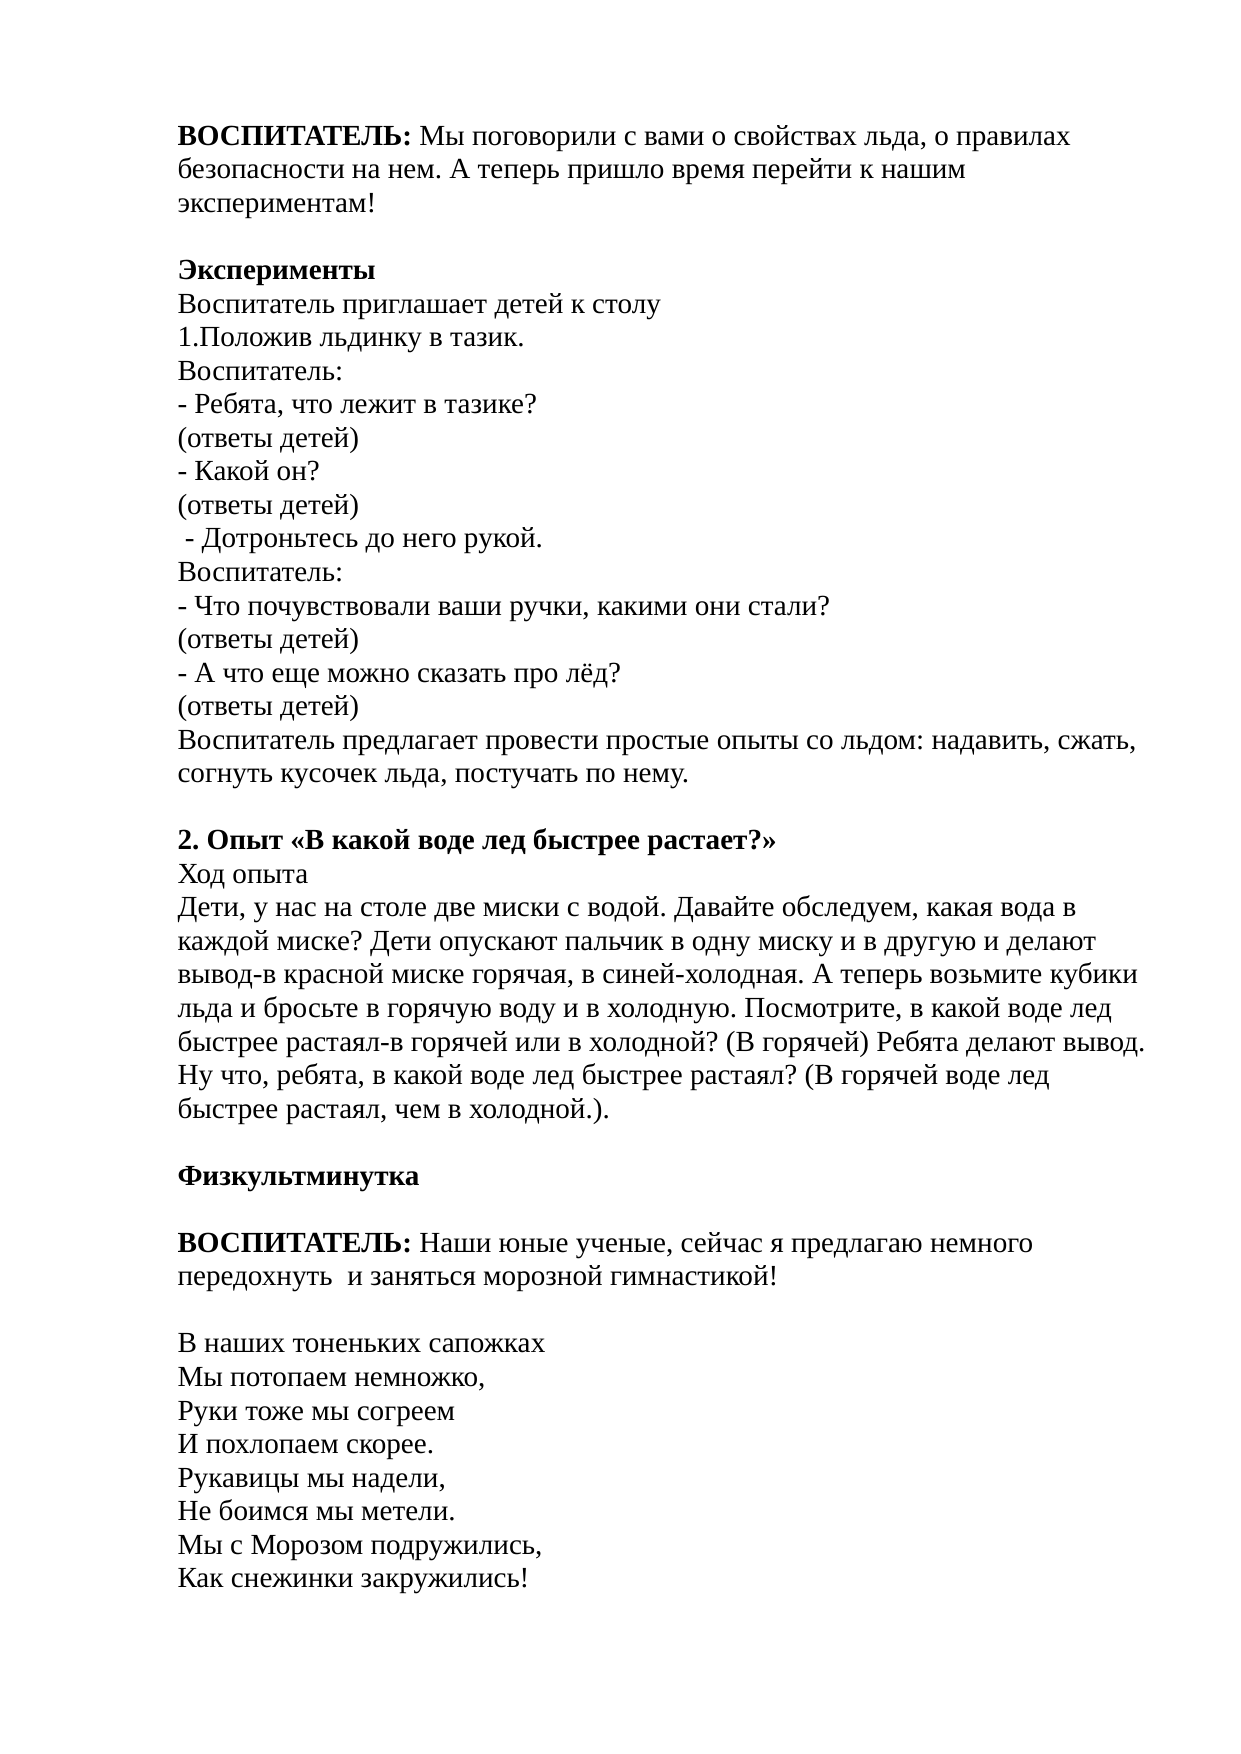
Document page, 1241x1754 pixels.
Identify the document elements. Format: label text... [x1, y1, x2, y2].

text Физкультминутка [177, 1158, 1152, 1191]
text Руки тоже мы согреем [177, 1393, 1152, 1426]
text Мы с Морозом подружились, [177, 1527, 1152, 1560]
text Воспитатель приглашает детей к столу [177, 286, 1152, 319]
text - Ребята, что лежит в тазике? [177, 386, 1152, 420]
text Воспитатель: [177, 353, 1152, 386]
text (ответы детей) [177, 688, 1152, 722]
text 2. Опыт «В какой воде лед быстрее растает?» [177, 822, 1152, 856]
text Ну что, ребята, в какой воде лед быстрее растаял? (В горячей воде лед быстрее растаял, чем в холодной.). [177, 1057, 1152, 1124]
text В наших тоненьких сапожках [177, 1326, 1152, 1359]
text (ответы детей) [177, 621, 1152, 655]
text Дети, у нас на столе две миски с водой. Давайте обследуем, какая вода в каждой миске? Дети опускают пальчик в одну миску и в другую и делают вывод-в красной миске горячая, в синей-холодная. А теперь возьмите кубики льда и бросьте в горячую воду и в холодную. Посмотрите, в какой воде лед быстрее растаял-в горячей или в холодной? (В горячей) Ребята делают вывод. [177, 889, 1152, 1057]
text Не боимся мы метели. [177, 1493, 1152, 1527]
text (ответы детей) [177, 420, 1152, 453]
text Воспитатель: [177, 554, 1152, 588]
text ВОСПИТАТЕЛЬ: Наши юные ученые, сейчас я предлагаю немного передохнуть и заняться морозной гимнастикой! [177, 1225, 1152, 1292]
text - Какой он? [177, 453, 1152, 487]
text - Что почувствовали ваши ручки, какими они стали? [177, 588, 1152, 621]
text ВОСПИТАТЕЛЬ: Мы поговорили с вами о свойствах льда, о правилах безопасности на нем. А теперь пришло время перейти к нашим экспериментам! [177, 118, 1152, 219]
text 1.Положив льдинку в тазик. [177, 319, 1152, 353]
text Как снежинки закружились! [177, 1560, 1152, 1594]
text - А что еще можно сказать про лёд? [177, 655, 1152, 688]
text (ответы детей) [177, 487, 1152, 521]
text Ход опыта [177, 856, 1152, 889]
text Эксперименты [177, 252, 1152, 286]
text И похлопаем скорее. [177, 1426, 1152, 1460]
text Рукавицы мы надели, [177, 1460, 1152, 1493]
text Воспитатель предлагает провести простые опыты со льдом: надавить, сжать, согнуть кусочек льда, постучать по нему. [177, 722, 1152, 789]
text Мы потопаем немножко, [177, 1359, 1152, 1393]
text - Дотроньтесь до него рукой. [177, 521, 1152, 554]
